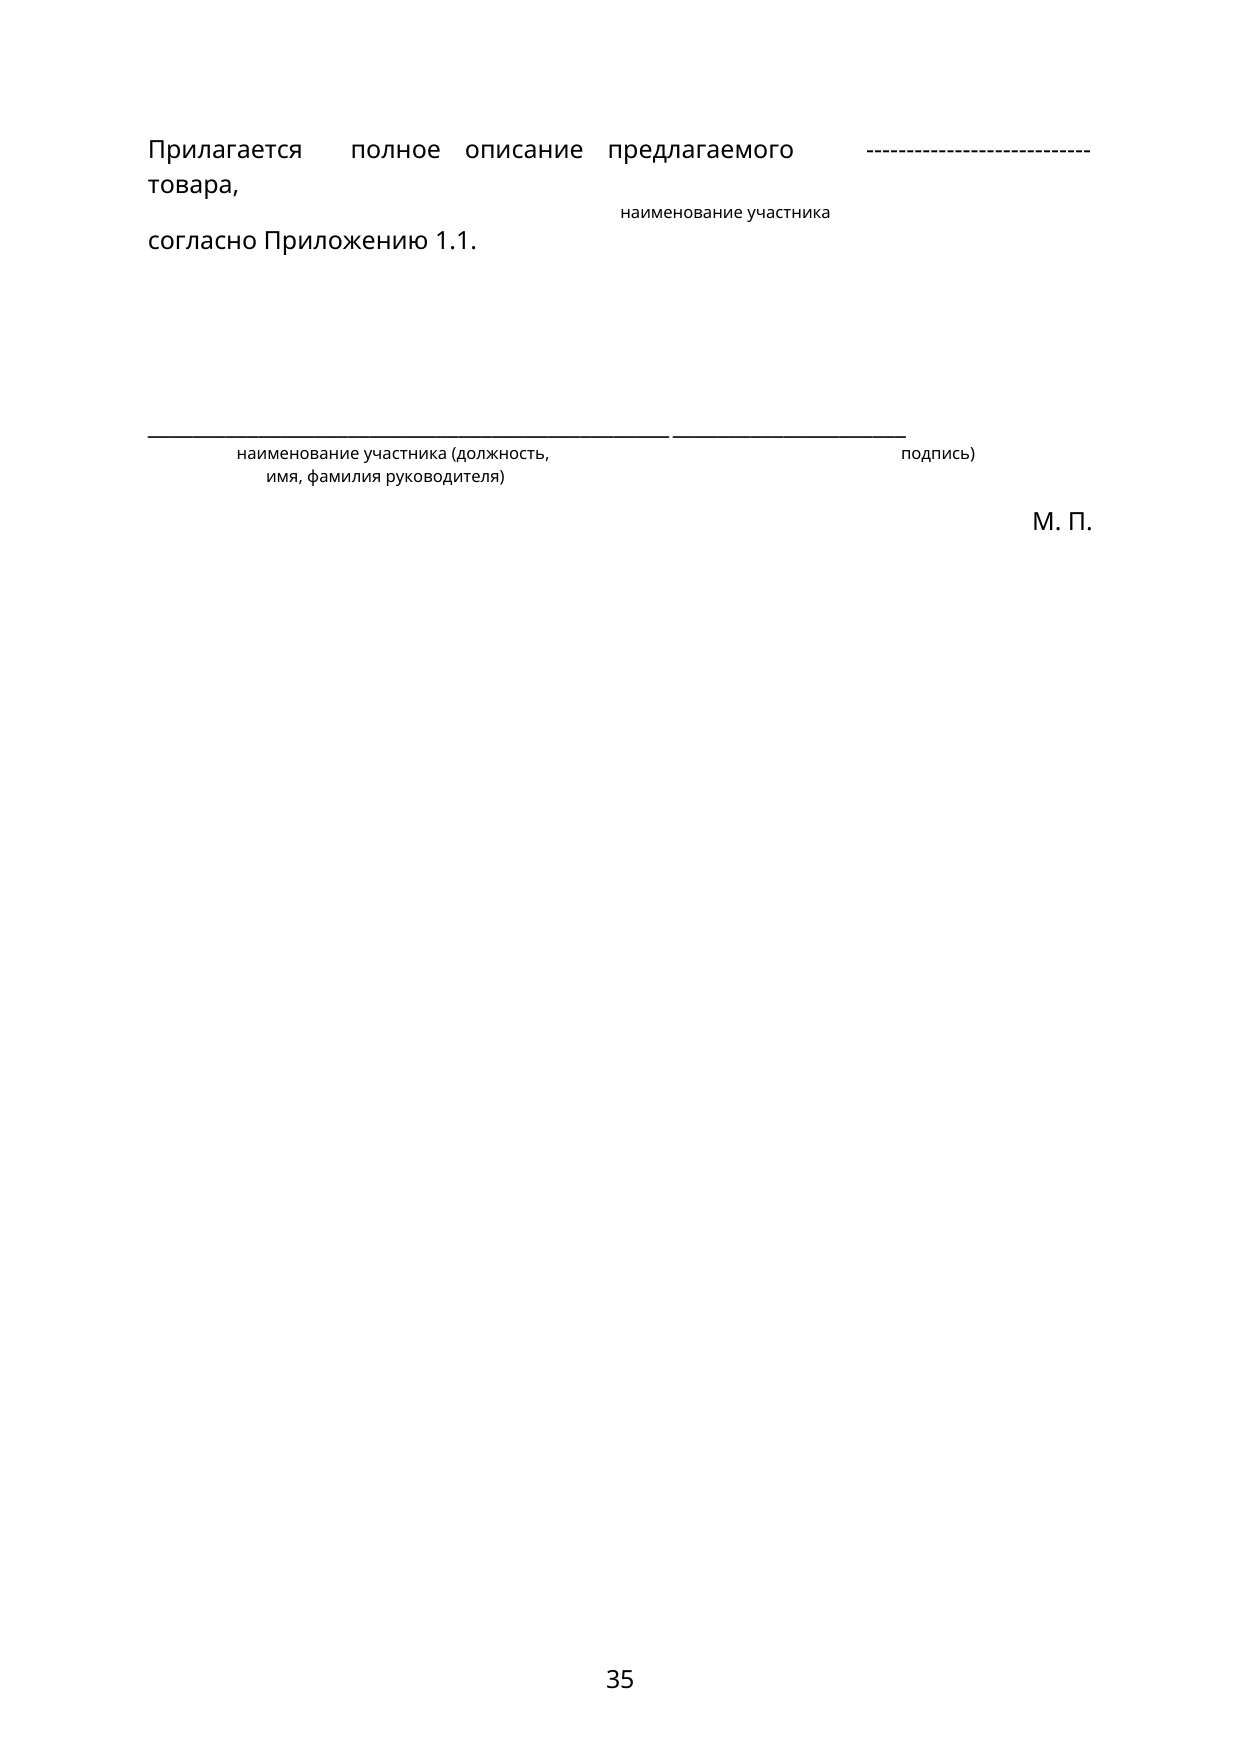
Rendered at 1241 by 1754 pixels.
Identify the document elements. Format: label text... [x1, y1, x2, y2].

text имя, фамилия руководителя) [266, 465, 1092, 487]
text наименование участника (должность, подпись) [236, 442, 1092, 465]
text наименование участника [148, 200, 1092, 223]
text согласно Приложению 1.1. [148, 223, 1092, 257]
text М. П. [148, 504, 1092, 538]
text Прилагается полное описание предлагаемого ---------------------------- товара, [148, 132, 1092, 200]
text _______________________________________________ _____________________ [148, 408, 1092, 442]
